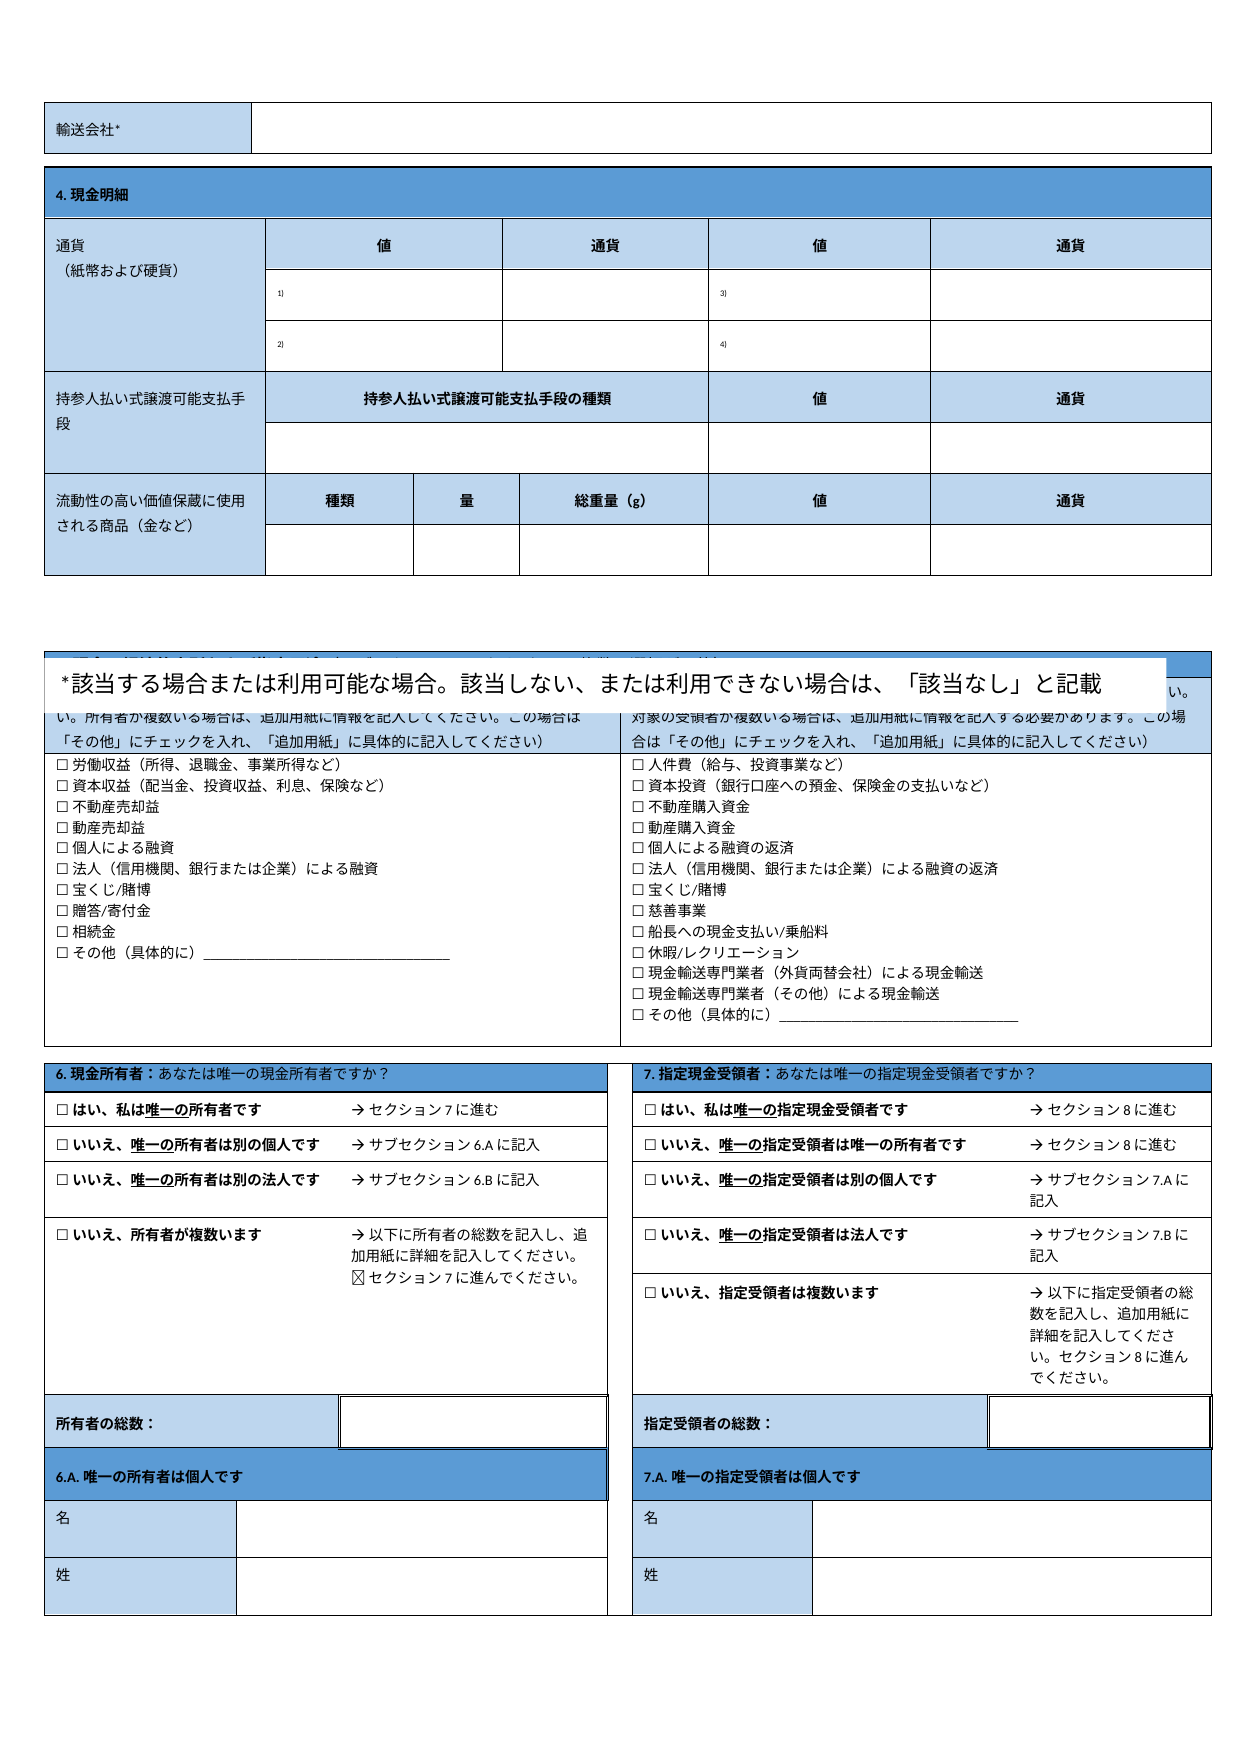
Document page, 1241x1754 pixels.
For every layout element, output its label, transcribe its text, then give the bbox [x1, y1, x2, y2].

table_cell 4) [709, 321, 930, 371]
table_cell 名 [633, 1501, 812, 1557]
table_cell [931, 270, 1211, 319]
table_cell 以下に指定受領者の総数を記入し、追加用紙に詳細を記入してください。セクション8に進んでください。 [1018, 1274, 1211, 1394]
table_cell [813, 1558, 1211, 1614]
table_cell 値 [709, 372, 930, 422]
table_cell いいえ、唯一の所有者は別の個人です [45, 1127, 339, 1161]
table_cell 持参人払い式譲渡可能支払手段 [45, 372, 265, 473]
table_cell 労働収益（所得、退職金、事業所得など） 資本収益（配当金、投資収益、利息、保険など） 不動産売却益 動産売却益 個人による融資 法人（信用機関、銀行または企業）による融資 宝くじ/賭博 贈答/寄付金 相続金 その他（具体的に）__________________________________ [45, 754, 620, 1046]
table_cell [266, 525, 413, 575]
table_cell いいえ、唯一の指定受領者は法人です [633, 1218, 1018, 1272]
table_cell サブセクション6.Bに記入 [340, 1162, 607, 1217]
table_cell 5.B. 指定用途（このサブセクションは、受領者が1名のみの場合に記入してください。対象の受領者が複数いる場合は、追加用紙に情報を記入する必要があります。この場合は「その他」にチェックを入れ、「追加用紙」に具体的に記入してください） [621, 678, 1211, 753]
table_cell [252, 103, 1211, 153]
table_cell [237, 1501, 607, 1557]
table_cell 1) [266, 270, 502, 319]
table_cell [931, 321, 1211, 371]
table_cell 輸送会社* [45, 103, 251, 153]
table_cell はい、私は唯一の指定現金受領者です [633, 1093, 1018, 1126]
table_cell 量 [414, 474, 519, 524]
table_cell はい、私は唯一の所有者です [45, 1093, 339, 1126]
table_cell [266, 423, 708, 473]
table_cell 通貨 [931, 474, 1211, 524]
table_cell 通貨 [931, 219, 1211, 268]
table_cell [990, 1397, 1209, 1447]
table_cell [813, 1501, 1211, 1557]
table_cell [341, 1397, 606, 1447]
table_cell [931, 423, 1211, 473]
table_cell 通貨 [503, 219, 708, 268]
table_header 4. 現金明細 [45, 168, 1211, 217]
table_cell いいえ、所有者が複数います [45, 1218, 339, 1394]
table_cell いいえ、唯一の指定受領者は別の個人です [633, 1162, 1018, 1217]
table_cell 総重量（g） [520, 474, 708, 524]
table_cell セクション7に進む [340, 1093, 607, 1126]
table_cell 3) [709, 270, 930, 319]
table_cell いいえ、指定受領者は複数います [633, 1274, 1018, 1394]
table_cell [520, 525, 708, 575]
table_cell 流動性の高い価値保蔵に使用される商品（金など） [45, 474, 265, 575]
table_cell サブセクション7.Aに記入 [1018, 1162, 1211, 1217]
table_cell セクション8に進む [1018, 1093, 1211, 1126]
table_cell 6.A. 唯一の所有者は個人です [45, 1448, 606, 1500]
table_cell 指定受領者の総数： [633, 1395, 987, 1447]
table_cell [503, 270, 708, 319]
table_cell 値 [709, 474, 930, 524]
table_cell 人件費（給与、投資事業など） 資本投資（銀行口座への預金、保険金の支払いなど） 不動産購入資金 動産購入資金 個人による融資の返済 法人（信用機関、銀行または企業）による融資の返済 宝くじ/賭博 慈善事業 船長への現金支払い/乗船料 休暇/レクリエーション ☐ 現金輸送専門業者（外貨両替会社）による現金輸送 ☐ 現金輸送専門業者（その他）による現金輸送 その他（具体的に）_________________________________ [621, 754, 1211, 1046]
table_header [608, 1064, 632, 1614]
table_cell 名 [45, 1501, 236, 1557]
table_cell いいえ、唯一の指定受領者は唯一の所有者です [633, 1127, 1018, 1161]
table_cell サブセクション6.Aに記入 [340, 1127, 607, 1161]
table_cell [237, 1558, 607, 1614]
table_cell サブセクション7.Bに記入 [1018, 1218, 1211, 1272]
table_cell [414, 525, 519, 575]
table_cell 通貨 [931, 372, 1211, 422]
table_cell 以下に所有者の総数を記入し、追加用紙に詳細を記入してください。 セクション7に進んでください。 [340, 1218, 607, 1394]
table_cell 通貨 （紙幣および硬貨） [45, 219, 265, 371]
table_cell いいえ、唯一の所有者は別の法人です [45, 1162, 339, 1217]
table_cell [503, 321, 708, 371]
table_cell [931, 525, 1211, 575]
table_cell 値 [709, 219, 930, 268]
table_cell 値 [266, 219, 502, 268]
table_header 6. 現金所有者：あなたは唯一の現金所有者ですか？ [45, 1064, 607, 1091]
table_cell 種類 [266, 474, 413, 524]
table_cell 持参人払い式譲渡可能支払手段の種類 [266, 372, 708, 422]
table_cell セクション8に進む [1018, 1127, 1211, 1161]
table_cell 2) [266, 321, 502, 371]
table_header 7. 指定現金受領者：あなたは唯一の指定現金受領者ですか？ [633, 1064, 1211, 1091]
table_cell 姓 [45, 1558, 236, 1614]
table_cell 5.A. 経済的出所（このサブセクションは、所有者が1名のみの場合に記入してください。所有者が複数いる場合は、追加用紙に情報を記入してください。この場合は「その他」にチェックを入れ、「追加用紙」に具体的に記入してください） [45, 714, 620, 753]
table_cell [709, 423, 930, 473]
table_cell 姓 [633, 1558, 812, 1614]
table_cell 7.A. 唯一の指定受領者は個人です [633, 1448, 1211, 1500]
table_cell 所有者の総数： [45, 1395, 338, 1447]
table_cell [709, 525, 930, 575]
table_header 5. 現金の経済的出所および指定用途（サブセクション5.Aおよび5.Bで複数の選択が可能） [45, 652, 1211, 677]
